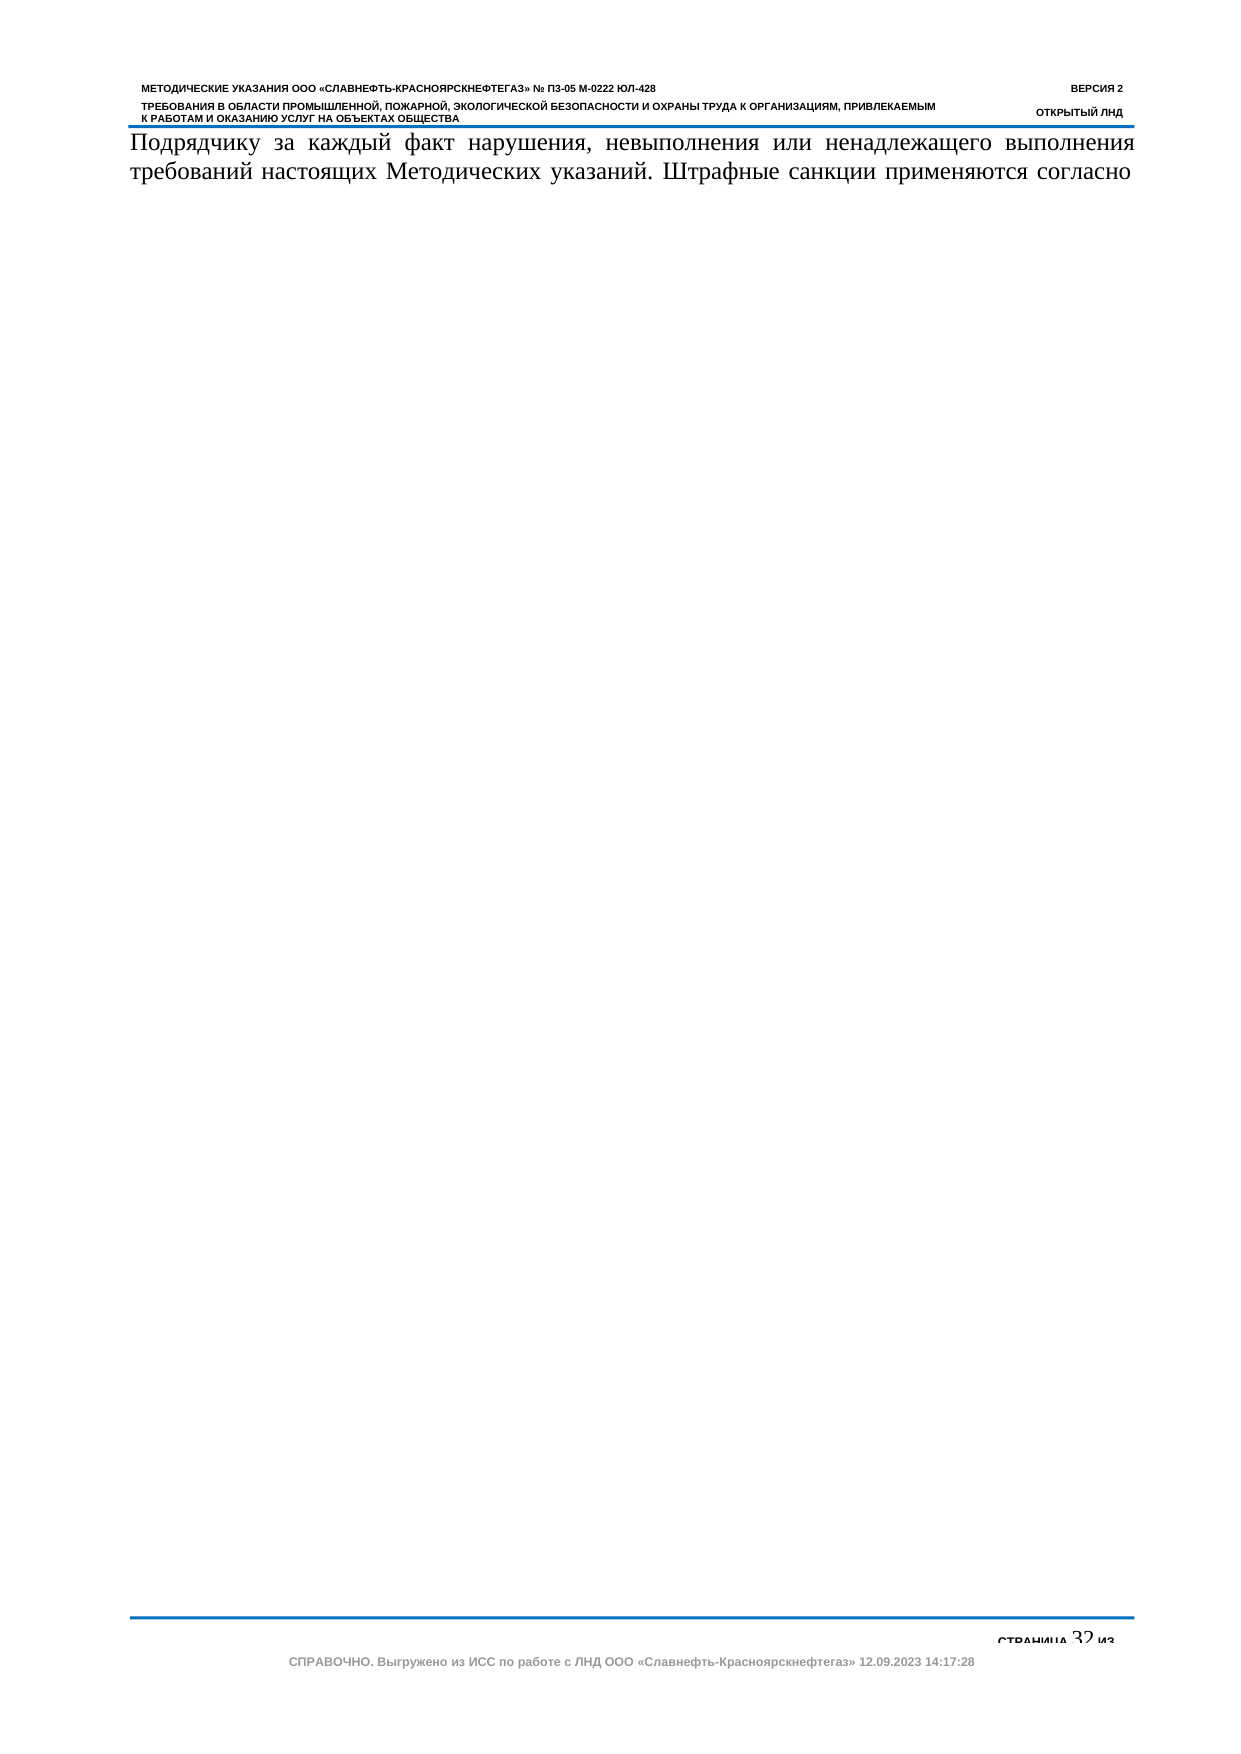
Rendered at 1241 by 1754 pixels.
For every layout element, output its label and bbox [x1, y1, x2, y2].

list [130, 127, 1134, 184]
